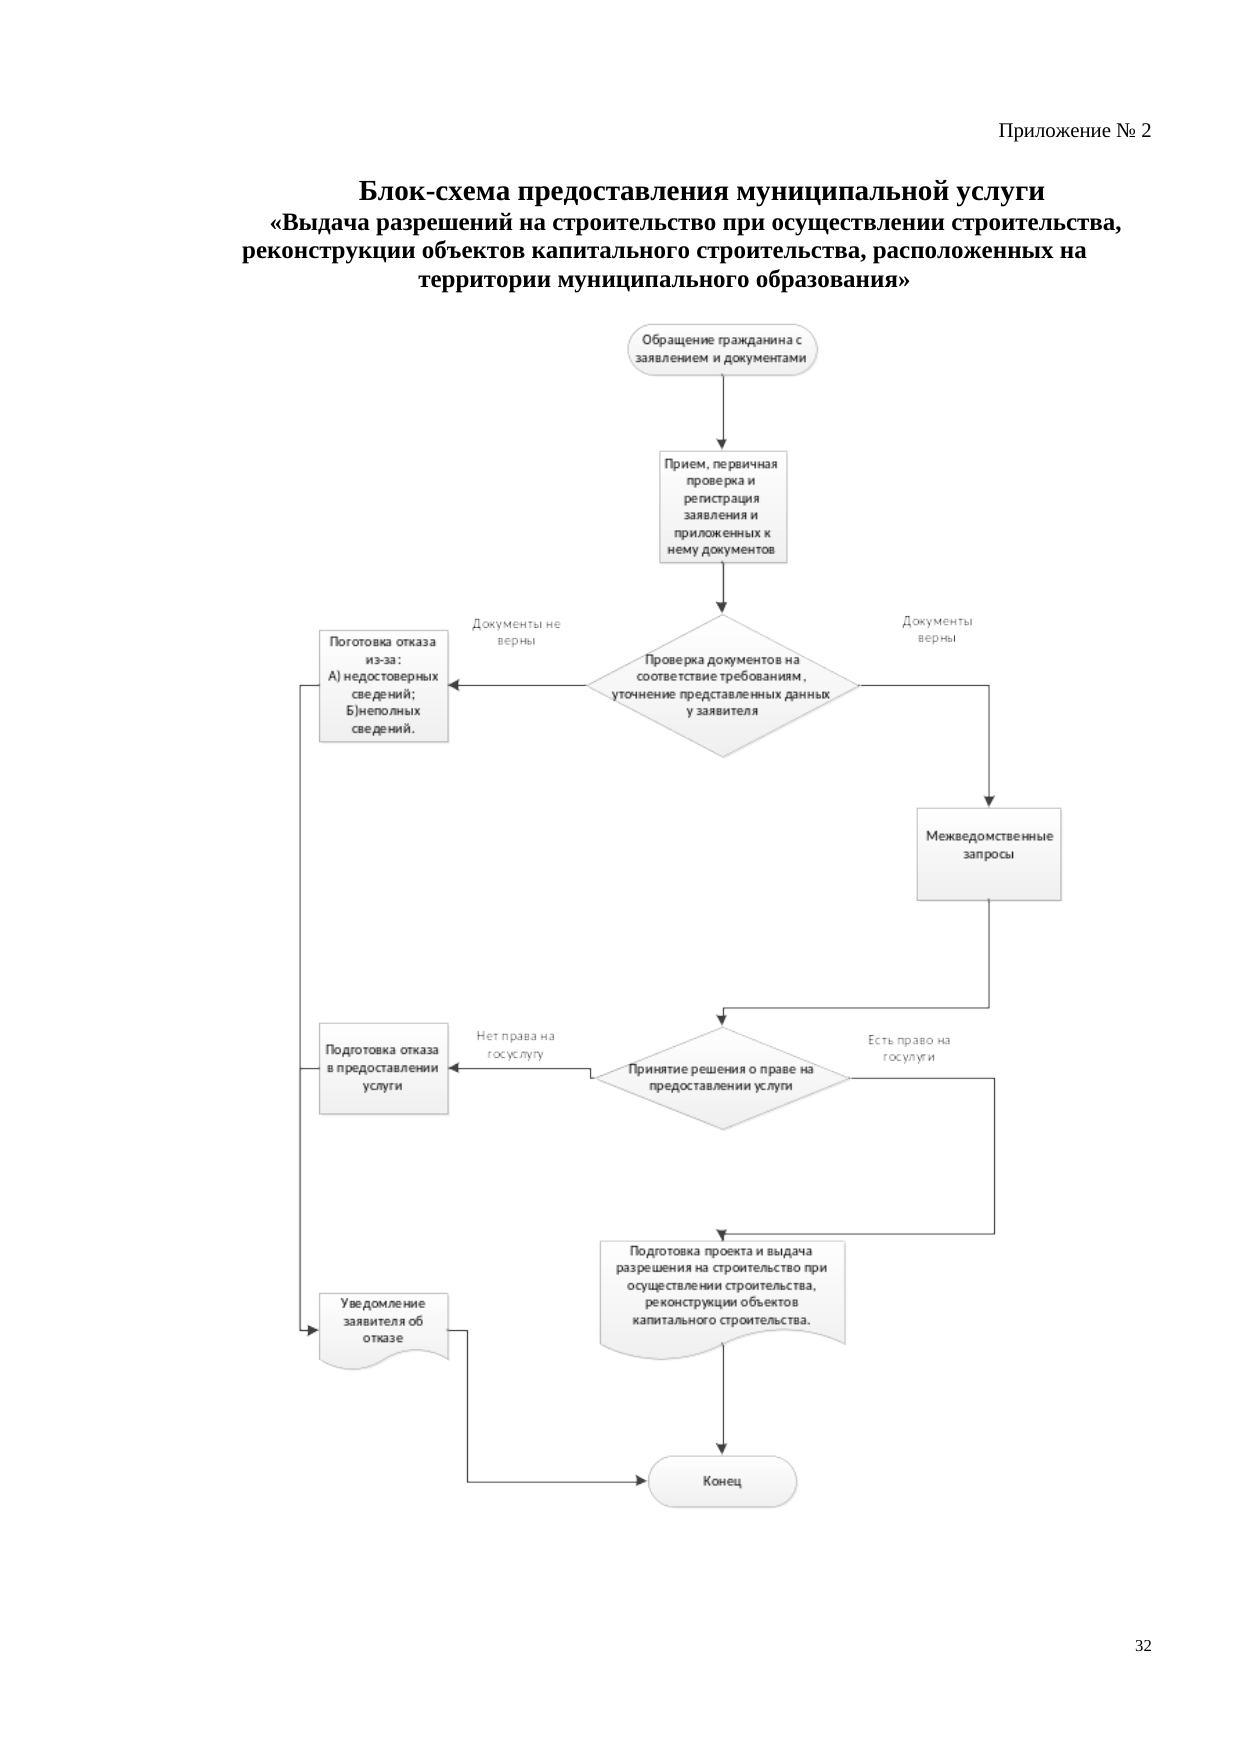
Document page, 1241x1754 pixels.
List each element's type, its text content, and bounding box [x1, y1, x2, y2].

text Приложение № 2 [177, 118, 1152, 142]
text «Выдача разрешений на строительство при осуществлении строительства, реконструкции объектов капитального строительства, расположенных на территории муниципального образования» [177, 207, 1152, 293]
text Блок-схема предоставления муниципальной услуги [177, 173, 1152, 207]
